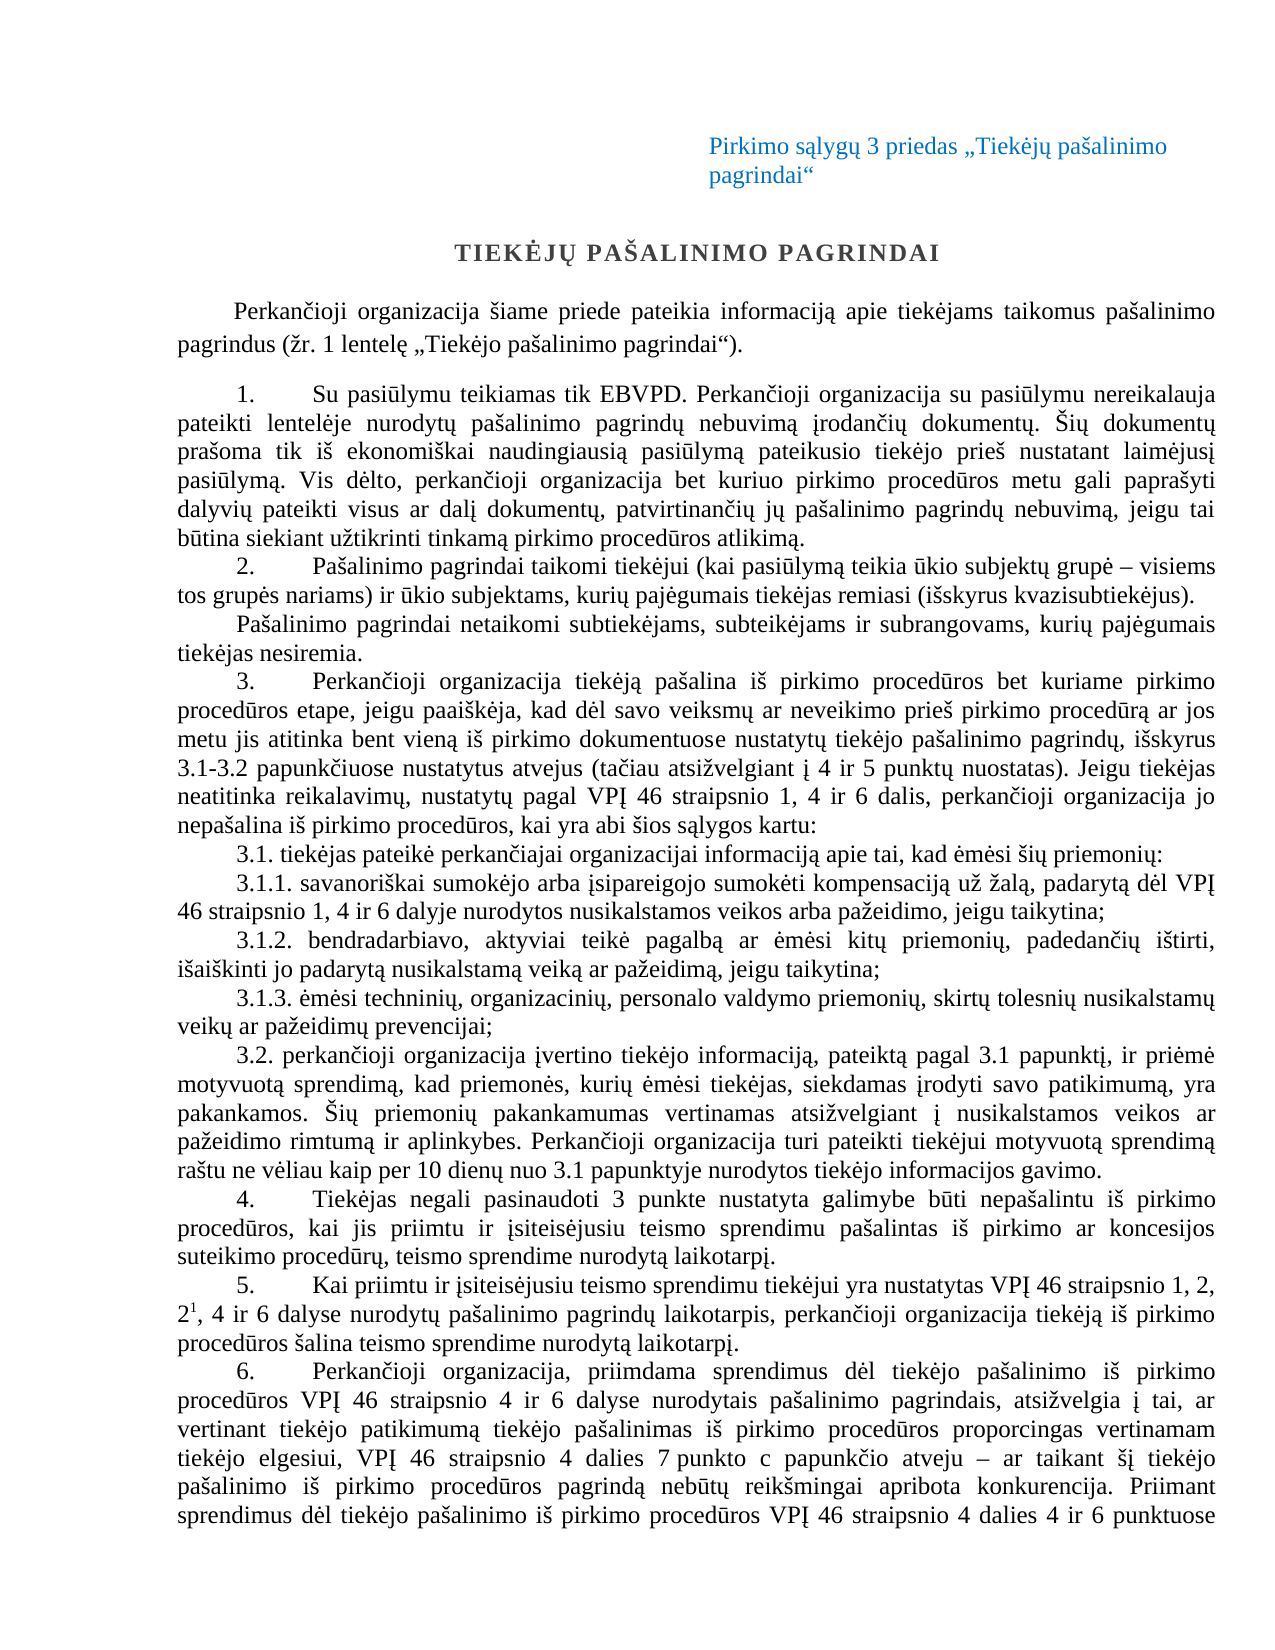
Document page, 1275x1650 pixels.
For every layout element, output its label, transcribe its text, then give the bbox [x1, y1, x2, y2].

list Su pasiūlymu teikiamas tik EBVPD. Perkančioji organizacija su pasiūlymu nereikalauja pateikti lentelėje nurodytų pašalinimo pagrindų nebuvimą įrodančių dokumentų. Šių dokumentų prašoma tik iš ekonomiškai naudingiausią pasiūlymą pateikusio tiekėjo prieš nustatant laimėjusį pasiūlymą. Vis dėlto, perkančioji organizacija bet kuriuo pirkimo procedūros metu gali paprašyti dalyvių pateikti visus ar dalį dokumentų, patvirtinančių jų pašalinimo pagrindų nebuvimą, jeigu tai būtina siekiant užtikrinti tinkamą pirkimo procedūros atlikimą. [177, 379, 1216, 551]
list Pašalinimo pagrindai taikomi tiekėjui (kai pasiūlymą teikia ūkio subjektų grupė – visiems tos grupės nariams) ir ūkio subjektams, kurių pajėgumais tiekėjas remiasi (išskyrus kvazisubtiekėjus). [177, 551, 1216, 609]
list Perkančioji organizacija tiekėją pašalina iš pirkimo procedūros bet kuriame pirkimo procedūros etape, jeigu paaiškėja, kad dėl savo veiksmų ar neveikimo prieš pirkimo procedūrą ar jos metu jis atitinka bent vieną iš pirkimo dokumentuose nustatytų tiekėjo pašalinimo pagrindų, išskyrus 3.1-3.2 papunkčiuose nustatytus atvejus (tačiau atsižvelgiant į 4 ir 5 punktų nuostatas). Jeigu tiekėjas neatitinka reikalavimų, nustatytų pagal VPĮ 46 straipsnio 1, 4 ir 6 dalis, perkančioji organizacija jo nepašalina iš pirkimo procedūros, kai yra abi šios sąlygos kartu: [177, 666, 1216, 839]
text 3.1.2. bendradarbiavo, aktyviai teikė pagalbą ar ėmėsi kitų priemonių, padedančių ištirti, išaiškinti jo padarytą nusikalstamą veiką ar pažeidimą, jeigu taikytina; [177, 925, 1216, 983]
list Tiekėjas negali pasinaudoti 3 punkte nustatyta galimybe būti nepašalintu iš pirkimo procedūros, kai jis priimtu ir įsiteisėjusiu teismo sprendimu pašalintas iš pirkimo ar koncesijos suteikimo procedūrų, teismo sprendime nurodytą laikotarpį. [177, 1184, 1216, 1270]
text 3.2. perkančioji organizacija įvertino tiekėjo informaciją, pateiktą pagal 3.1 papunktį, ir priėmė motyvuotą sprendimą, kad priemonės, kurių ėmėsi tiekėjas, siekdamas įrodyti savo patikimumą, yra pakankamos. Šių priemonių pakankamumas vertinamas atsižvelgiant į nusikalstamos veikos ar pažeidimo rimtumą ir aplinkybes. Perkančioji organizacija turi pateikti tiekėjui motyvuotą sprendimą raštu ne vėliau kaip per 10 dienų nuo 3.1 papunktyje nurodytos tiekėjo informacijos gavimo. [177, 1040, 1216, 1184]
subtitle TIEKĖJŲ PAŠALINIMO PAGRINDAI [177, 238, 1216, 267]
text 3.1. tiekėjas pateikė perkančiajai organizacijai informaciją apie tai, kad ėmėsi šių priemonių: [177, 839, 1216, 868]
subtitle Pirkimo sąlygų 3 priedas „Tiekėjų pašalinimo pagrindai“ [708, 131, 1216, 188]
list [177, 1356, 1216, 1529]
text 3.1.1. savanoriškai sumokėjo arba įsipareigojo sumokėti kompensaciją už žalą, padarytą dėl VPĮ 46 straipsnio 1, 4 ir 6 dalyje nurodytos nusikalstamos veikos arba pažeidimo, jeigu taikytina; [177, 868, 1216, 925]
text Pašalinimo pagrindai netaikomi subtiekėjams, subteikėjams ir subrangovams, kurių pajėgumais tiekėjas nesiremia. [177, 609, 1216, 666]
list Kai priimtu ir įsiteisėjusiu teismo sprendimu tiekėjui yra nustatytas VPĮ 46 straipsnio 1, 2, 21, 4 ir 6 dalyse nurodytų pašalinimo pagrindų laikotarpis, perkančioji organizacija tiekėją iš pirkimo procedūros šalina teismo sprendime nurodytą laikotarpį. [177, 1270, 1216, 1356]
text 3.1.3. ėmėsi techninių, organizacinių, personalo valdymo priemonių, skirtų tolesnių nusikalstamų veikų ar pažeidimų prevencijai; [177, 983, 1216, 1040]
text Perkančioji organizacija šiame priede pateikia informaciją apie tiekėjams taikomus pašalinimo pagrindus (žr. 1 lentelę „Tiekėjo pašalinimo pagrindai“). [177, 296, 1216, 358]
